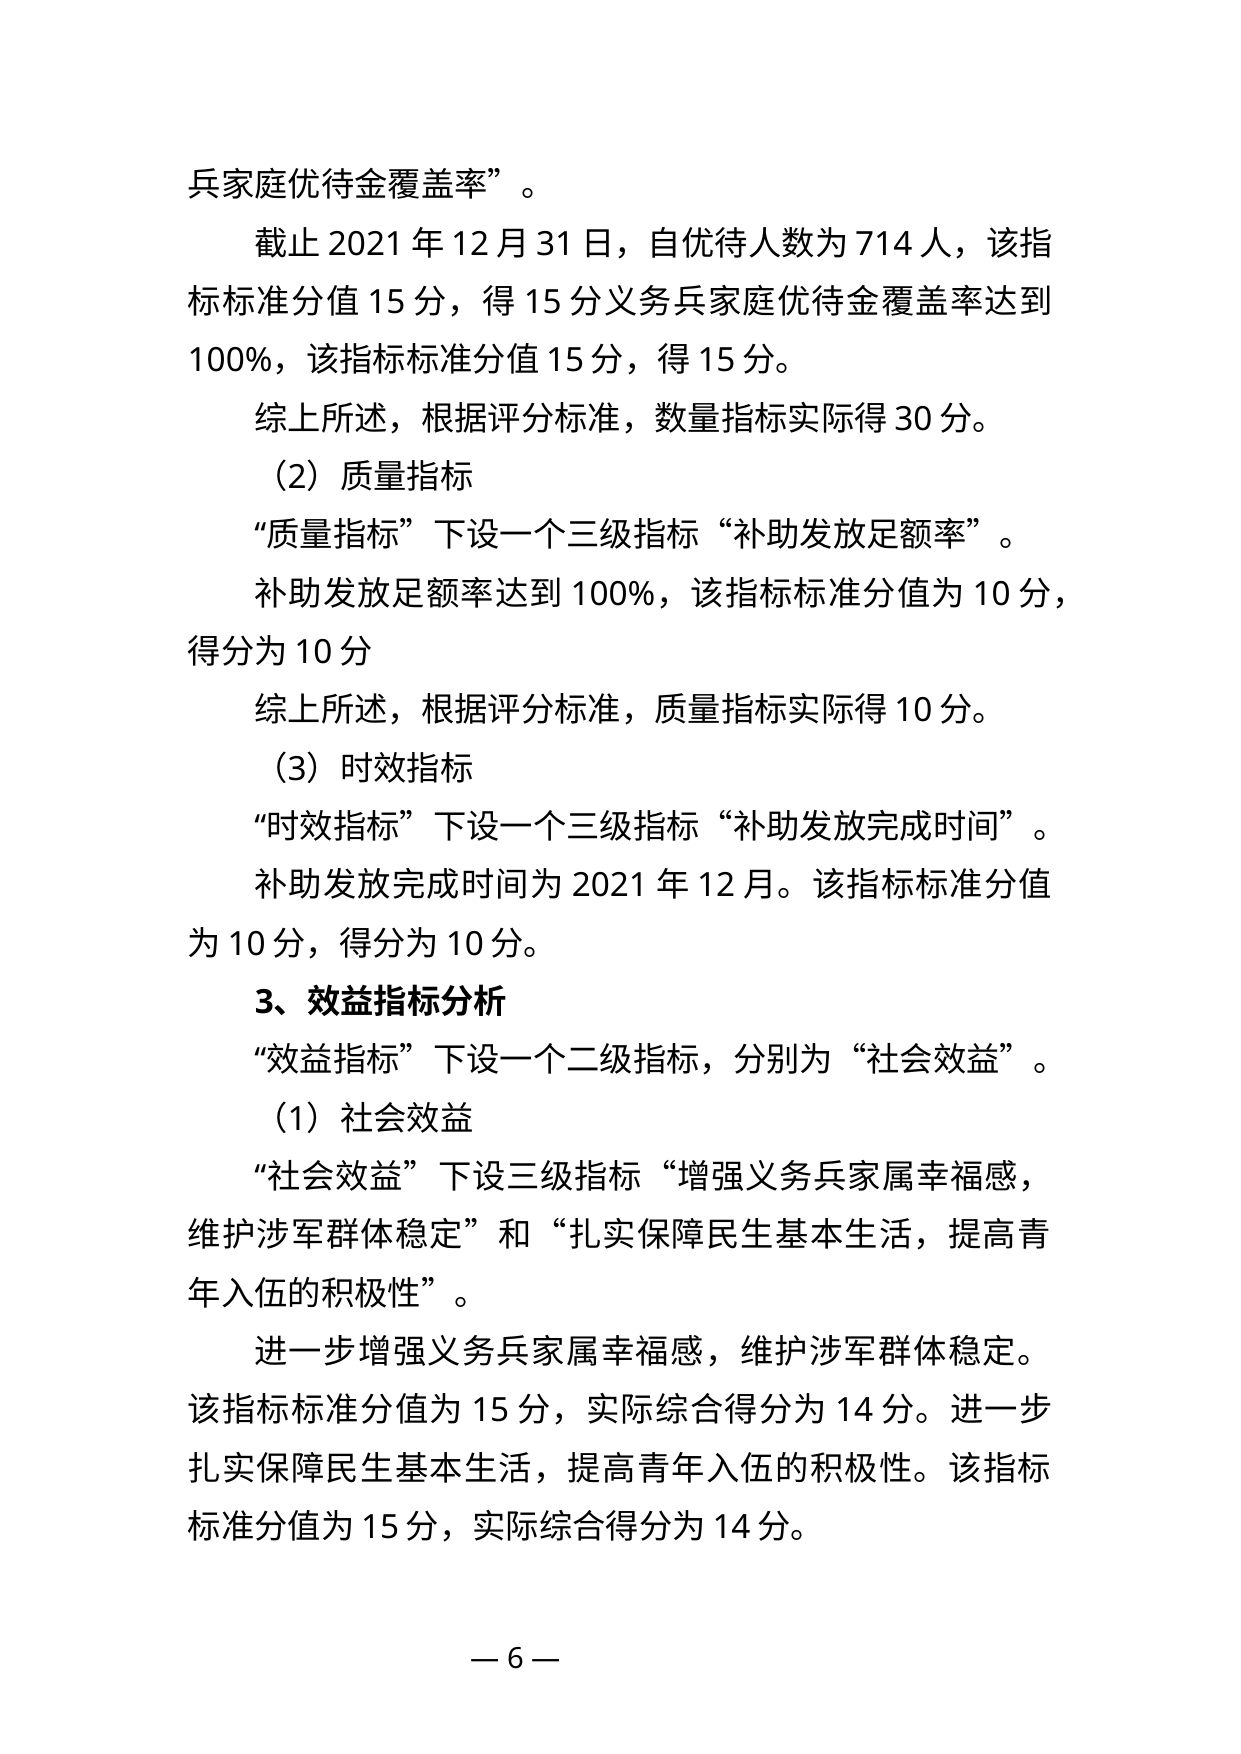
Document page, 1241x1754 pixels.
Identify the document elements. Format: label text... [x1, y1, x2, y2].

subtitle 3、效益指标分析 [187, 967, 1053, 1025]
text （3）时效指标 [187, 733, 1053, 792]
text （1）社会效益 [187, 1083, 1053, 1142]
text “时效指标”下设一个三级指标“补助发放完成时间”。 [187, 792, 1053, 850]
text （2）质量指标 [187, 442, 1053, 500]
text “效益指标”下设一个二级指标，分别为“社会效益”。 [187, 1025, 1053, 1083]
text “社会效益”下设三级指标“增强义务兵家属幸福感，维护涉军群体稳定”和“扎实保障民生基本生活，提高青年入伍的积极性”。 [187, 1142, 1053, 1317]
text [187, 150, 1053, 208]
text 截止2021年12月31日，自优待人数为714人，该指标标准分值15分，得15分义务兵家庭优待金覆盖率达到100%，该指标标准分值15分，得15分。 [187, 208, 1053, 383]
text 综上所述，根据评分标准，质量指标实际得10分。 [187, 675, 1053, 733]
text “质量指标”下设一个三级指标“补助发放足额率”。 [187, 500, 1053, 558]
text 补助发放足额率达到100%，该指标标准分值为10分，得分为10分 [187, 558, 1053, 675]
text 补助发放完成时间为2021年12月。该指标标准分值为10分，得分为10分。 [187, 850, 1053, 967]
text 进一步增强义务兵家属幸福感，维护涉军群体稳定。该指标标准分值为15分，实际综合得分为14分。进一步扎实保障民生基本生活，提高青年入伍的积极性。该指标标准分值为15分，实际综合得分为14分。 [187, 1317, 1053, 1550]
text 综上所述，根据评分标准，数量指标实际得30分。 [187, 383, 1053, 442]
